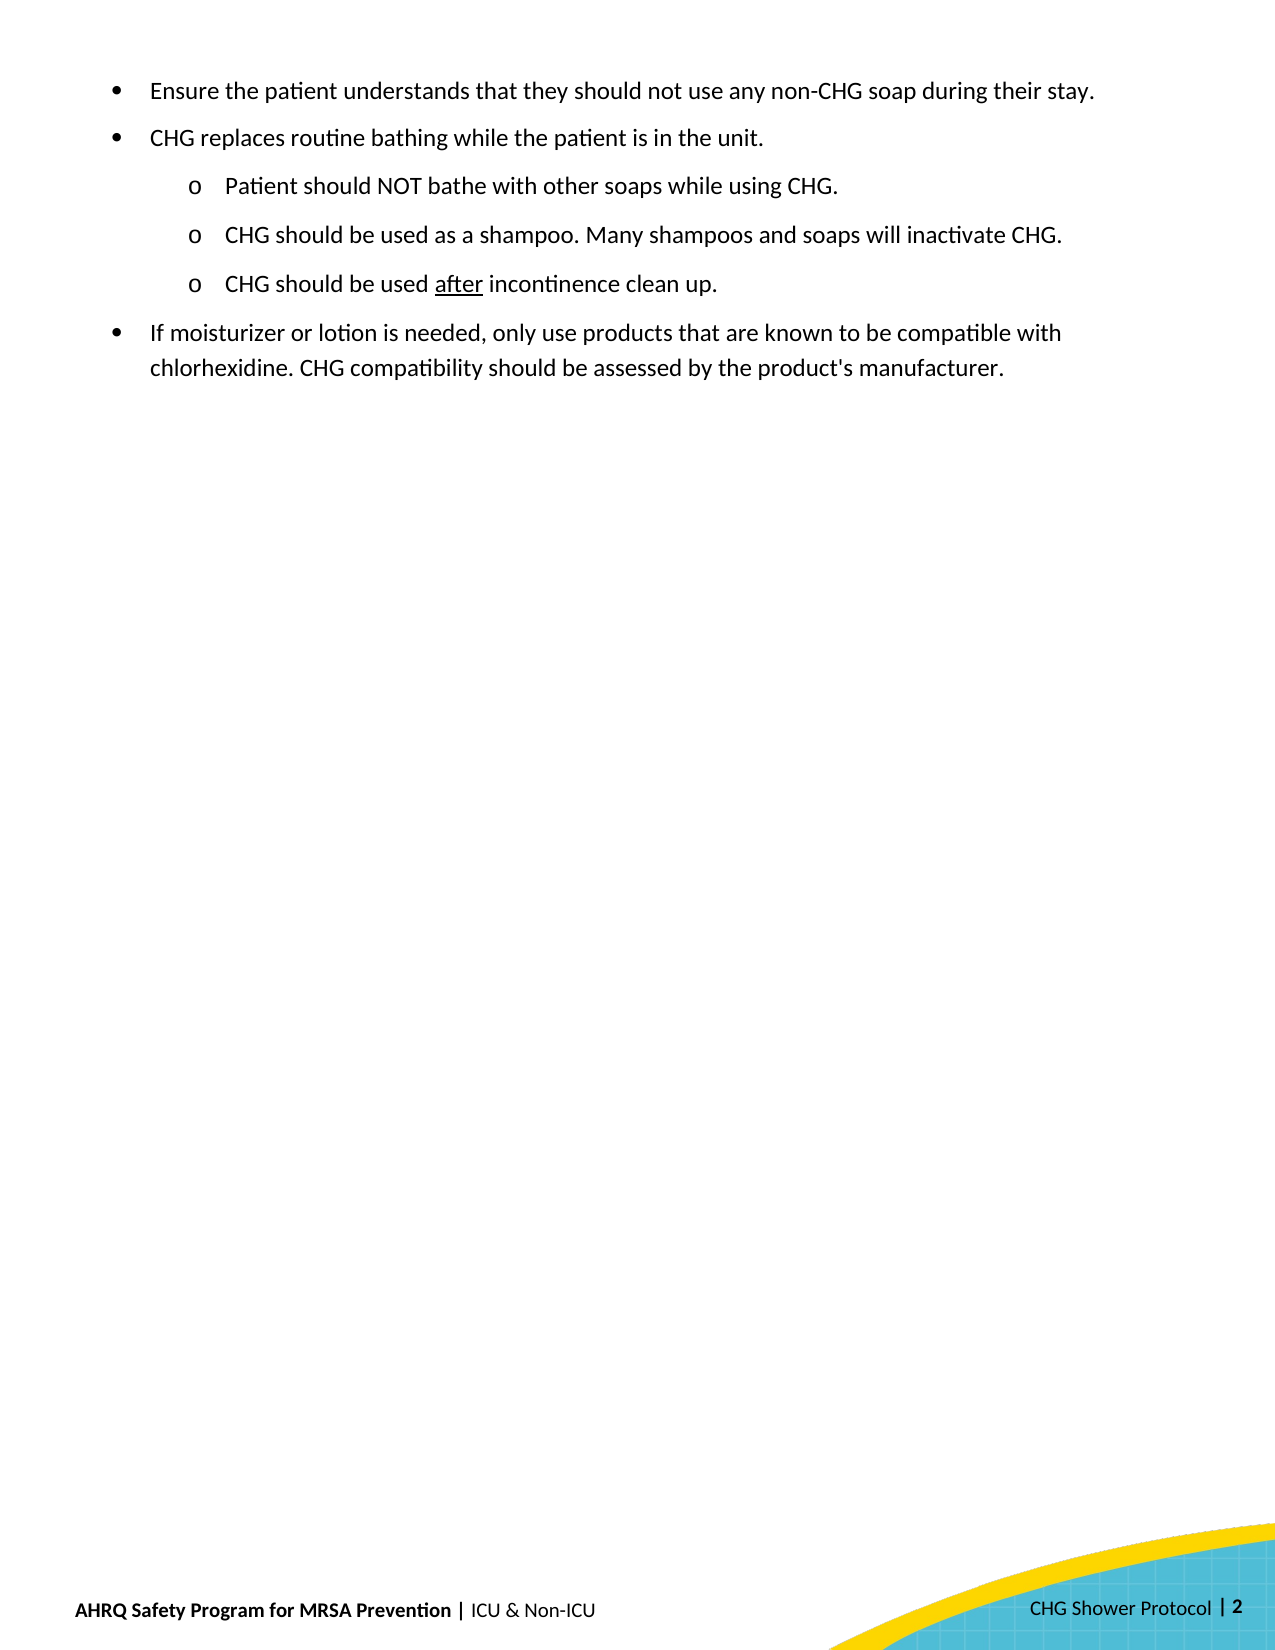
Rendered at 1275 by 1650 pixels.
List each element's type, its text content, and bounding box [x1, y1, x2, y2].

list If moisturizer or lotion is needed, only use products that are known to be compatible with chlorhexidine. CHG compatibility should be assessed by the product's manufacturer. [112, 317, 1200, 382]
list Patient should NOT bathe with other soaps while using CHG. [187, 170, 1200, 202]
picture [826, 1522, 1275, 1650]
list CHG should be used as a shampoo. Many shampoos and soaps will inactivate CHG. [187, 219, 1200, 251]
list Ensure the patient understands that they should not use any non-CHG soap during their stay. [112, 75, 1200, 106]
list CHG replaces routine bathing while the patient is in the unit. [112, 122, 1200, 153]
list CHG should be used after incontinence clean up. [187, 268, 1200, 300]
